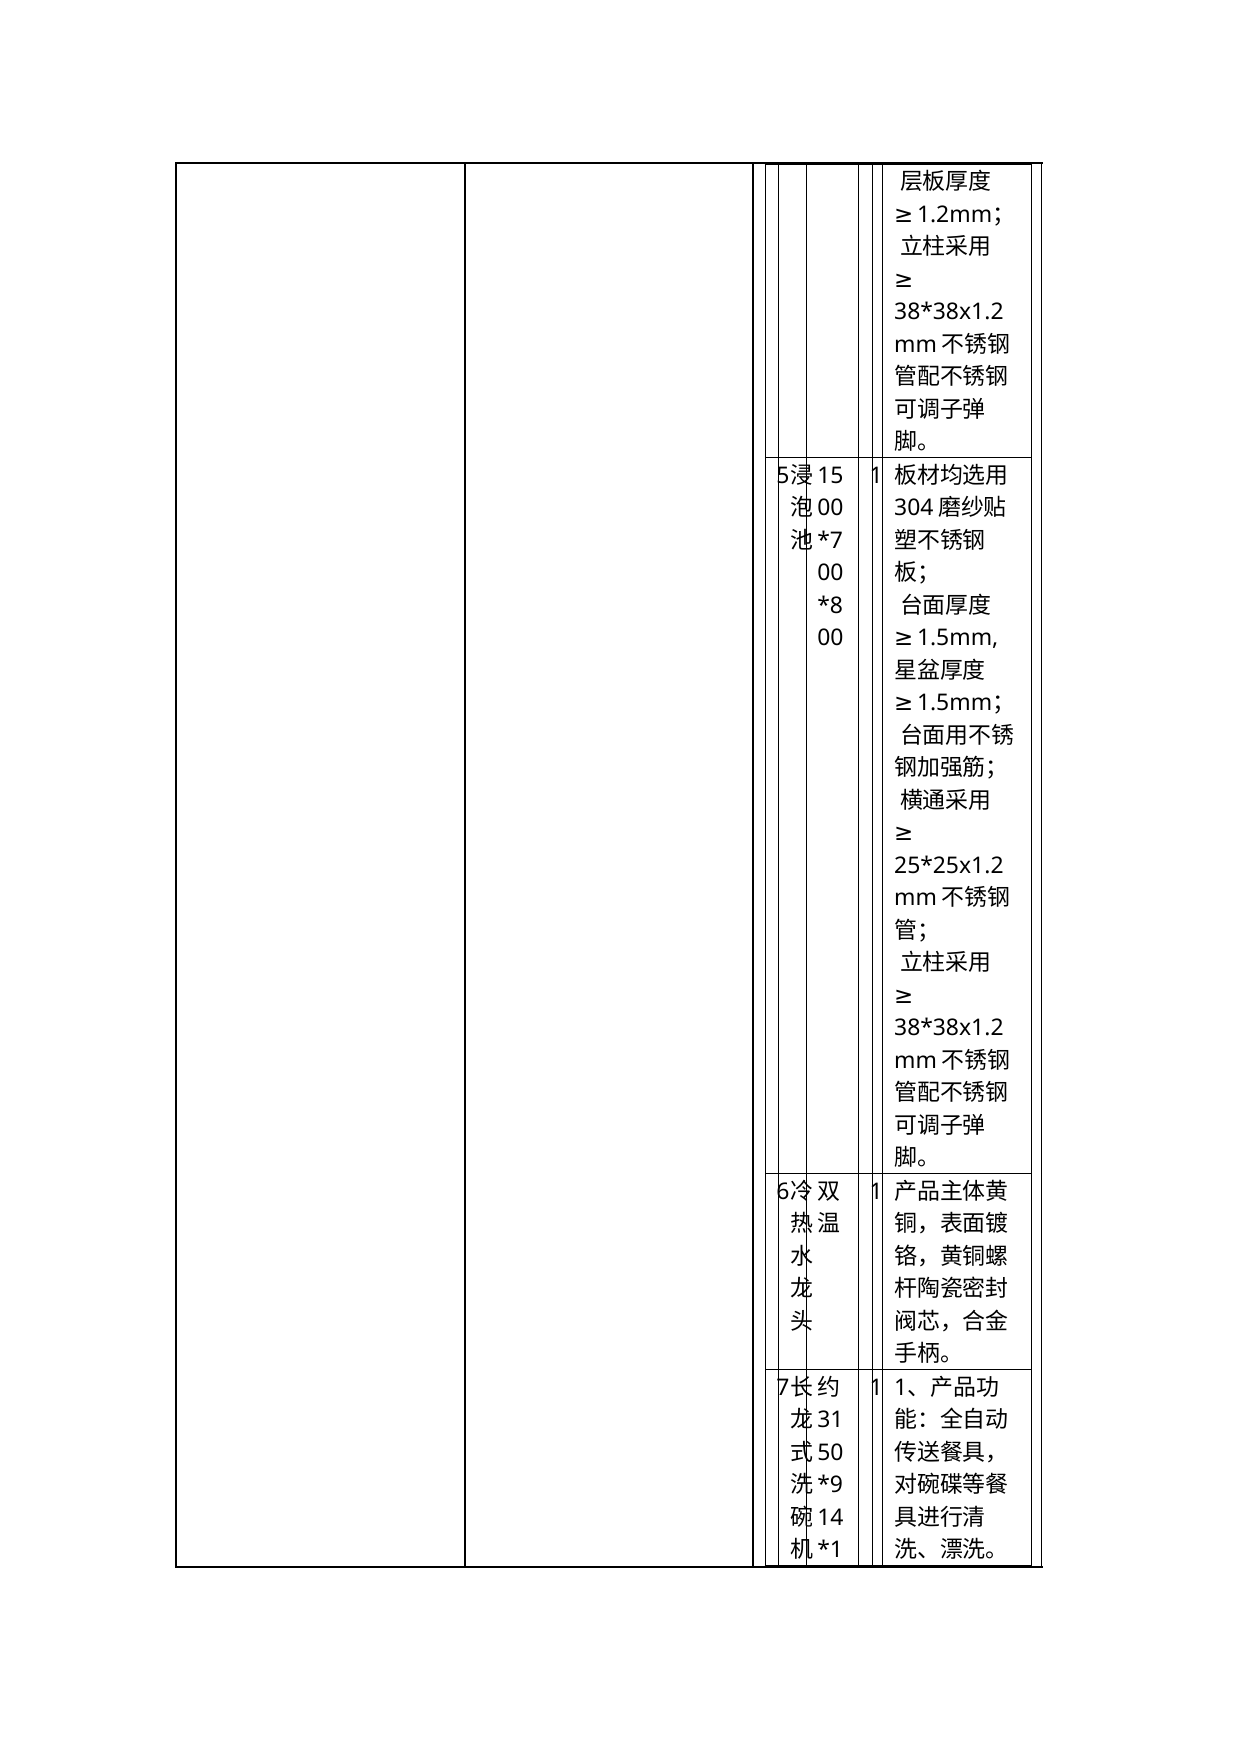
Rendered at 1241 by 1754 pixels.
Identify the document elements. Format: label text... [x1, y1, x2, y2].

table_cell [766, 1174, 778, 1369]
table_cell [807, 165, 858, 457]
table_cell [779, 1370, 806, 1565]
table_cell [859, 1370, 872, 1565]
table_cell [779, 165, 806, 457]
table_cell [807, 1370, 858, 1565]
table_cell [883, 1370, 1031, 1565]
table_cell [873, 1174, 882, 1369]
table_cell 1 [177, 164, 464, 1566]
table_cell [859, 165, 872, 457]
table_cell [779, 458, 806, 1173]
table_cell [766, 1370, 778, 1565]
table_cell [883, 1174, 1031, 1369]
table_cell [779, 1174, 806, 1369]
table_cell [1032, 164, 1041, 1566]
table_cell [873, 165, 882, 457]
table_cell [766, 458, 778, 1173]
table_cell ▲ [466, 164, 752, 1566]
table_cell [873, 1370, 882, 1565]
table_cell [883, 458, 1031, 1173]
table_cell [859, 458, 872, 1173]
table_cell [873, 458, 882, 1173]
table_cell [807, 458, 858, 1173]
table_cell [807, 1174, 858, 1369]
table_cell [754, 164, 765, 1566]
table_cell [766, 165, 778, 457]
table_cell [859, 1174, 872, 1369]
table_cell [883, 165, 1031, 457]
